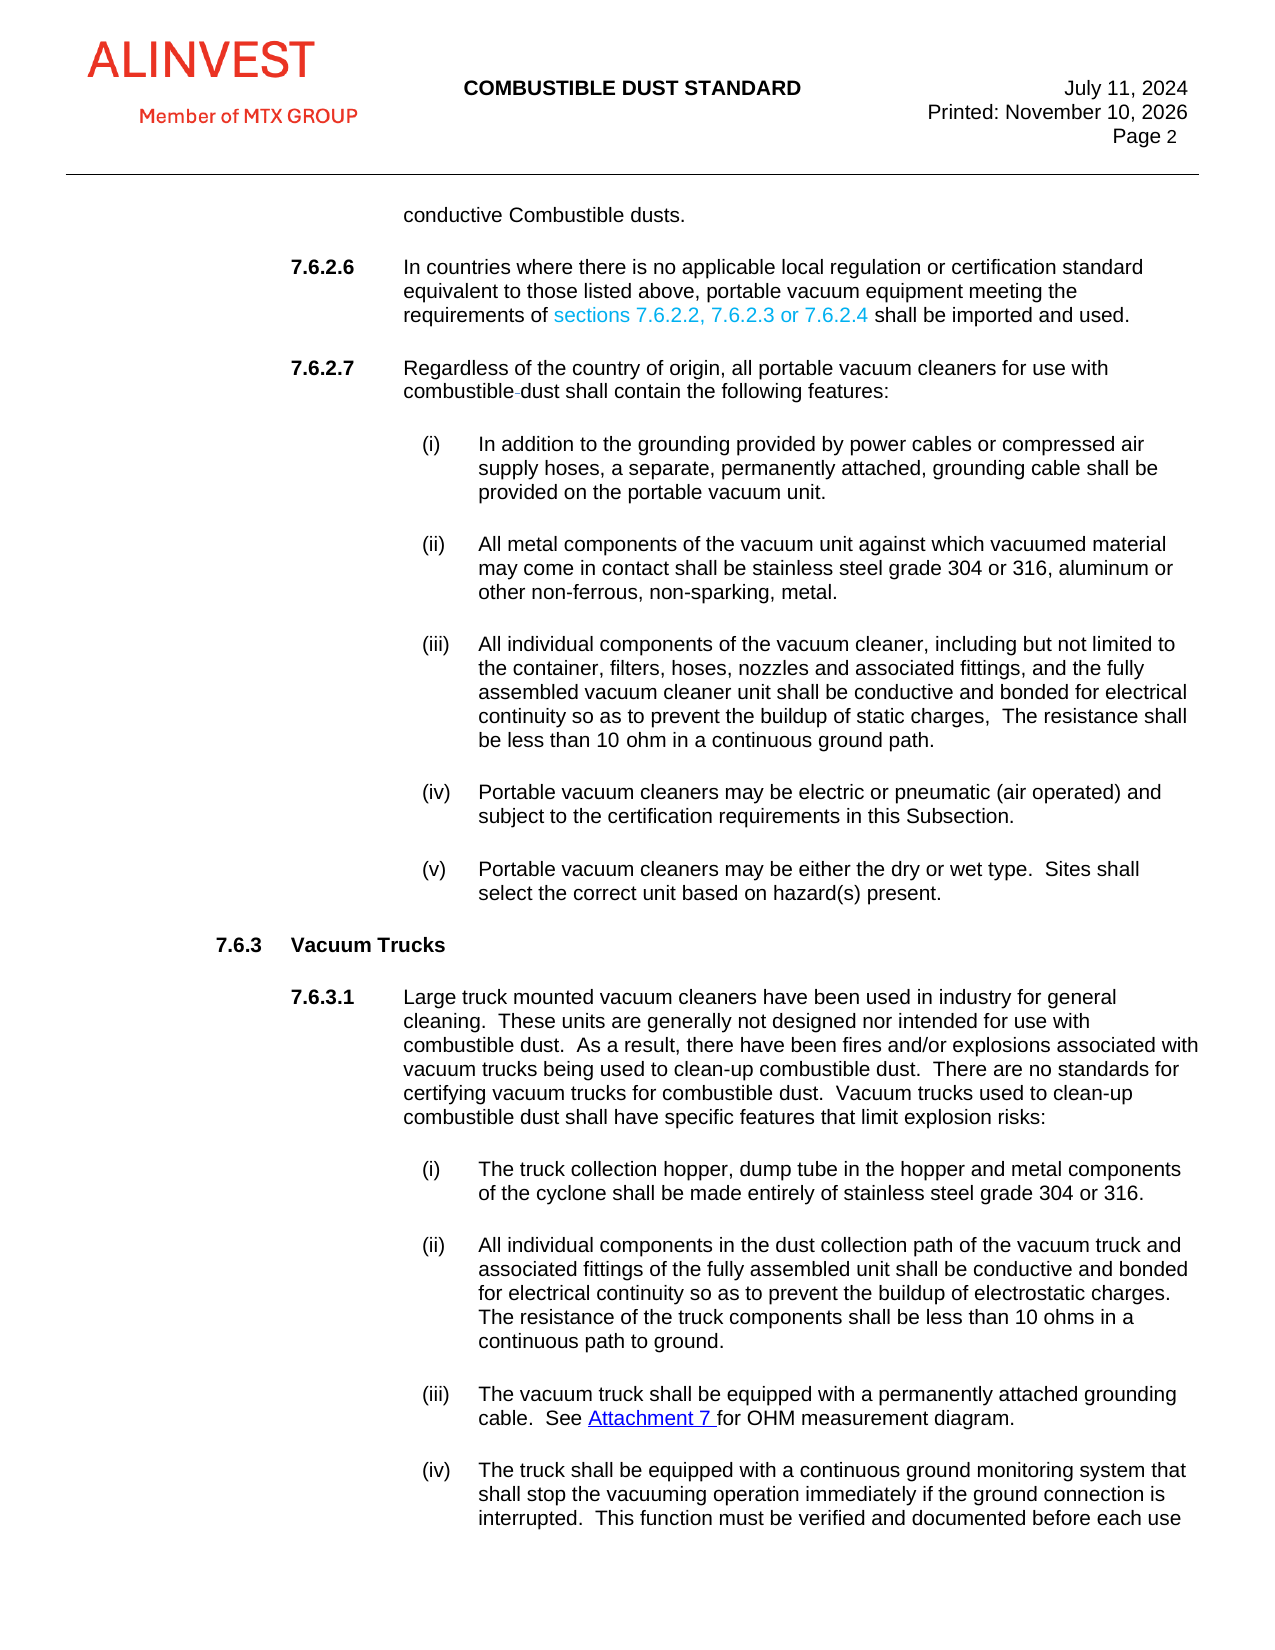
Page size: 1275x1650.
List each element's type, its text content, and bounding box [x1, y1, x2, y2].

list Large truck mounted vacuum cleaners have been used in industry for general cleaning. These units are generally not designed nor intended for use with combustible dust. As a result, there have been fires and/or explosions associated with vacuum trucks being used to clean-up combustible dust. There are no standards for certifying vacuum trucks for combustible dust. Vacuum trucks used to clean-up combustible dust shall have specific features that limit explosion risks: [291, 985, 1200, 1157]
list In addition to the grounding provided by power cables or compressed air supply hoses, a separate, permanently attached, grounding cable shall be provided on the portable vacuum unit. [422, 432, 1200, 532]
list Vacuum Trucks [216, 933, 1200, 985]
list All individual components of the vacuum cleaner, including but not limited to the container, filters, hoses, nozzles and associated fittings, and the fully assembled vacuum cleaner unit shall be conductive and bonded for electrical continuity so as to prevent the buildup of static charges, The resistance shall be less than 10 ohm in a continuous ground path. [422, 632, 1200, 780]
list In countries where there is no applicable local regulation or certification standard equivalent to those listed above, portable vacuum equipment meeting the requirements of sections 7.6.2.2, 7.6.2.3 or 7.6.2.4 shall be imported and used. [291, 255, 1200, 355]
list All metal components of the vacuum unit against which vacuumed material may come in contact shall be stainless steel grade 304 or 316, aluminum or other non-ferrous, non-sparking, metal. [422, 532, 1200, 632]
picture [76, 28, 367, 134]
list Portable vacuum cleaners may be either the dry or wet type. Sites shall select the correct unit based on hazard(s) present. [422, 856, 1200, 933]
list All individual components in the dust collection path of the vacuum truck and associated fittings of the fully assembled unit shall be conductive and bonded for electrical continuity so as to prevent the buildup of electrostatic charges. The resistance of the truck components shall be less than 10 ohms in a continuous path to ground. [422, 1233, 1200, 1381]
list The vacuum truck shall be equipped with a permanently attached grounding cable. See Attachment 7 for OHM measurement diagram. [422, 1381, 1200, 1458]
list Regardless of the country of origin, all portable vacuum cleaners for use with combustible dust shall contain the following features: [291, 355, 1200, 432]
list Portable vacuum cleaners may be electric or pneumatic (air operated) and subject to the certification requirements in this Subsection. [422, 780, 1200, 856]
list The truck collection hopper, dump tube in the hopper and metal components of the cyclone shall be made entirely of stainless steel grade 304 or 316. [422, 1157, 1200, 1233]
